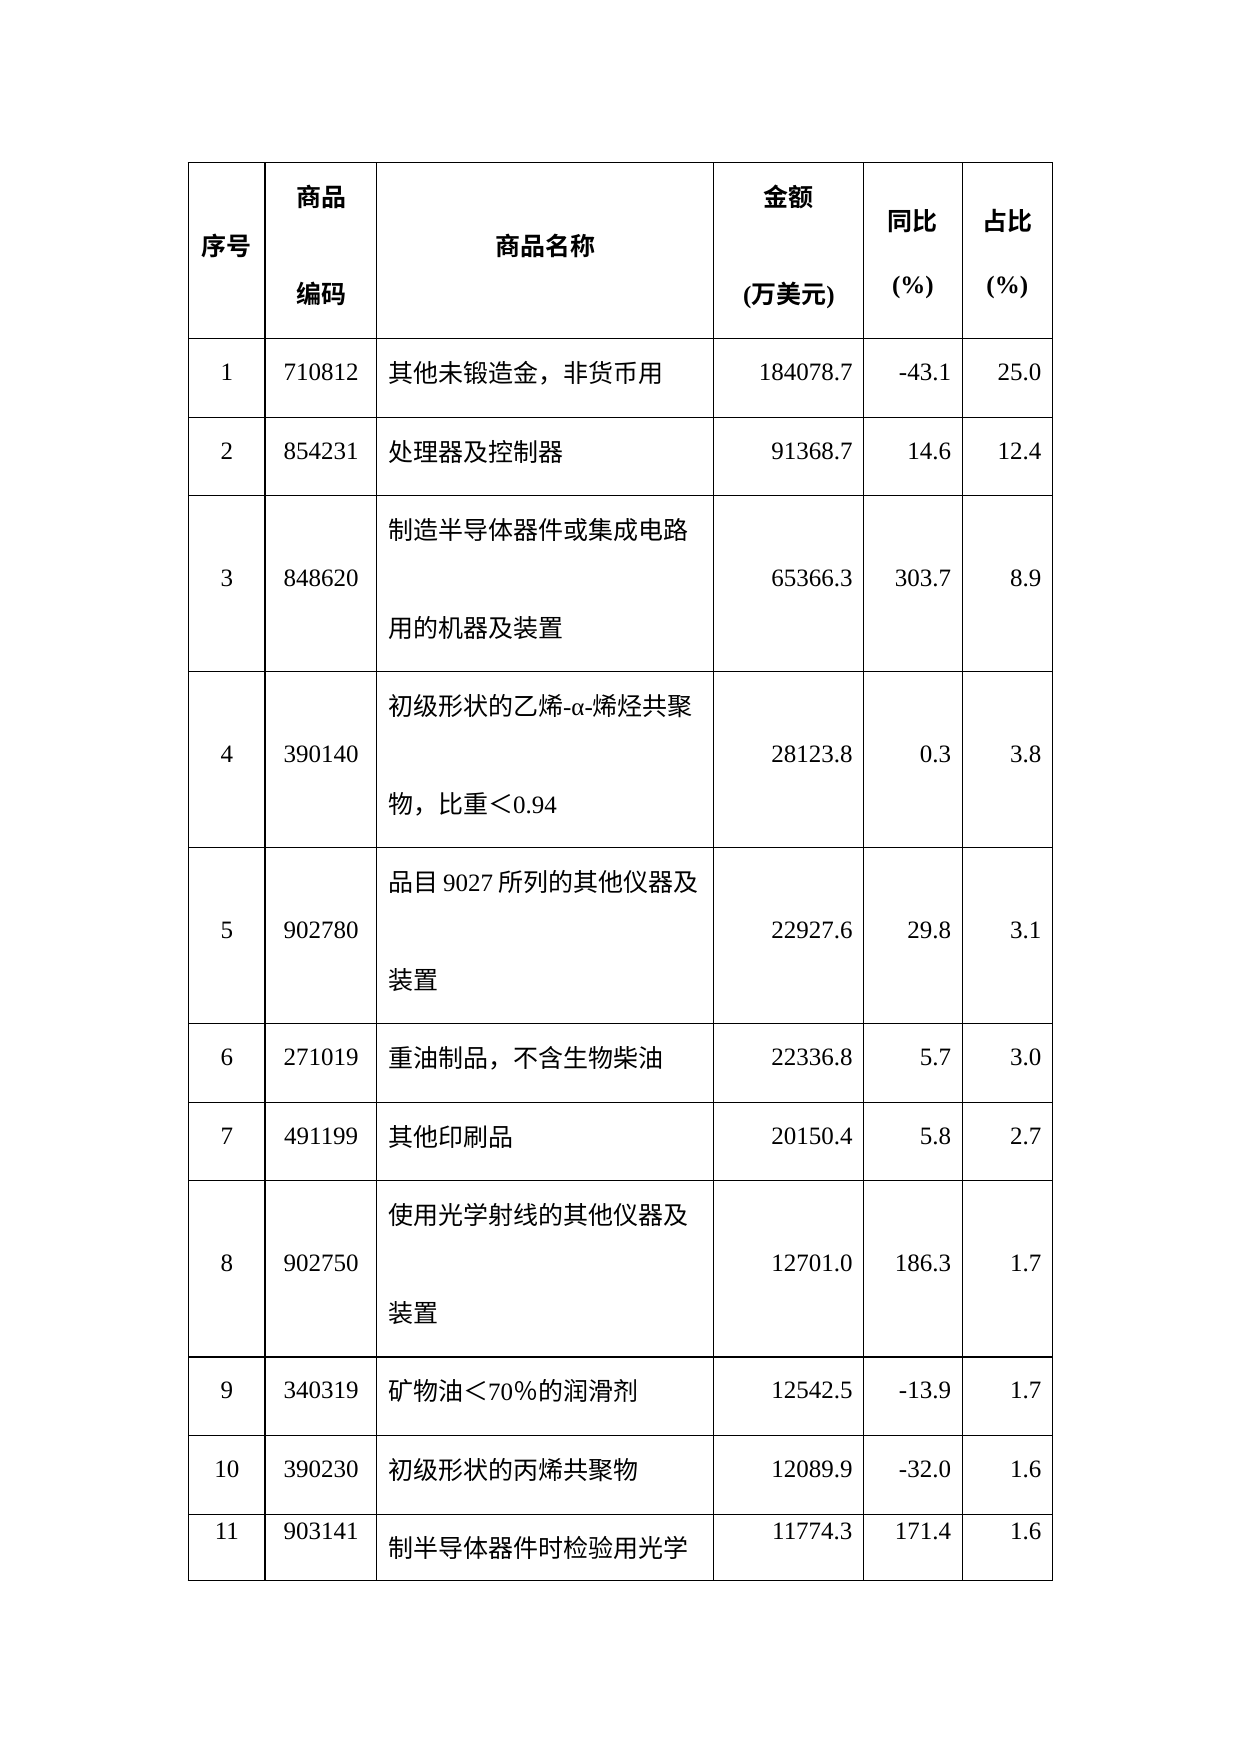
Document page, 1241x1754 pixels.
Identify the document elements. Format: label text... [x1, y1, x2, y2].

table_cell 11774.3 [714, 1515, 863, 1579]
table_cell 12.4 [963, 418, 1052, 495]
table_cell 3.0 [963, 1024, 1052, 1102]
table_cell 29.8 [864, 848, 962, 1023]
table_cell 其他未锻造金，非货币用 [377, 339, 713, 417]
table_cell 184078.7 [714, 339, 863, 417]
table_cell 340319 [266, 1358, 376, 1435]
table_header 同比 (%) [864, 163, 962, 338]
table_cell 854231 [266, 418, 376, 495]
table_cell 186.3 [864, 1181, 962, 1356]
table_header 商品 编码 [266, 163, 376, 338]
table_cell 制半导体器件时检验用光学仪器及器具 [377, 1515, 713, 1579]
table_cell 20150.4 [714, 1103, 863, 1180]
table_cell 902780 [266, 848, 376, 1023]
table_cell 使用光学射线的其他仪器及装置 [377, 1181, 713, 1356]
table_cell 91368.7 [714, 418, 863, 495]
table_cell 重油制品，不含生物柴油 [377, 1024, 713, 1102]
table_cell 初级形状的丙烯共聚物 [377, 1436, 713, 1513]
table_cell 9 [189, 1358, 264, 1435]
table_cell 7 [189, 1103, 264, 1180]
table_cell 11 [189, 1515, 264, 1579]
table_cell 710812 [266, 339, 376, 417]
table_cell 其他印刷品 [377, 1103, 713, 1180]
table_cell 491199 [266, 1103, 376, 1180]
table_cell 10 [189, 1436, 264, 1513]
table_cell 1.7 [963, 1358, 1052, 1435]
table_cell 4 [189, 672, 264, 847]
table_cell 2 [189, 418, 264, 495]
table_cell 25.0 [963, 339, 1052, 417]
table_cell 8 [189, 1181, 264, 1356]
table_cell 初级形状的乙烯-α-烯烃共聚物，比重＜0.94 [377, 672, 713, 847]
table_cell 22336.8 [714, 1024, 863, 1102]
table_cell 矿物油＜70％的润滑剂 [377, 1358, 713, 1435]
table_header 序号 [189, 163, 264, 338]
table_cell 14.6 [864, 418, 962, 495]
table_cell 848620 [266, 496, 376, 671]
table_cell 1.7 [963, 1181, 1052, 1356]
table_cell 5.7 [864, 1024, 962, 1102]
table_cell 65366.3 [714, 496, 863, 671]
table_cell 2.7 [963, 1103, 1052, 1180]
table_cell 1 [189, 339, 264, 417]
table_cell 271019 [266, 1024, 376, 1102]
table_cell 390230 [266, 1436, 376, 1513]
table_cell -43.1 [864, 339, 962, 417]
table_cell 制造半导体器件或集成电路用的机器及装置 [377, 496, 713, 671]
table_cell 390140 [266, 672, 376, 847]
table_cell -13.9 [864, 1358, 962, 1435]
table_cell 303.7 [864, 496, 962, 671]
table_header 商品名称 [377, 163, 713, 338]
table_cell 品目9027所列的其他仪器及装置 [377, 848, 713, 1023]
table_cell 22927.6 [714, 848, 863, 1023]
table_cell 5.8 [864, 1103, 962, 1180]
table_cell 903141 [266, 1515, 376, 1579]
table_cell -32.0 [864, 1436, 962, 1513]
table_cell 3 [189, 496, 264, 671]
table_cell 0.3 [864, 672, 962, 847]
table_cell 902750 [266, 1181, 376, 1356]
table_cell 1.6 [963, 1515, 1052, 1579]
table_cell 3.1 [963, 848, 1052, 1023]
table_cell 28123.8 [714, 672, 863, 847]
table_cell 171.4 [864, 1515, 962, 1579]
table_cell 1.6 [963, 1436, 1052, 1513]
table_cell 12542.5 [714, 1358, 863, 1435]
table_cell 12701.0 [714, 1181, 863, 1356]
table_cell 处理器及控制器 [377, 418, 713, 495]
table_header 占比 (%) [963, 163, 1052, 338]
table_cell 3.8 [963, 672, 1052, 847]
table_cell 12089.9 [714, 1436, 863, 1513]
table_cell 6 [189, 1024, 264, 1102]
table_header 金额 (万美元) [714, 163, 863, 338]
table_cell 8.9 [963, 496, 1052, 671]
table_cell 5 [189, 848, 264, 1023]
